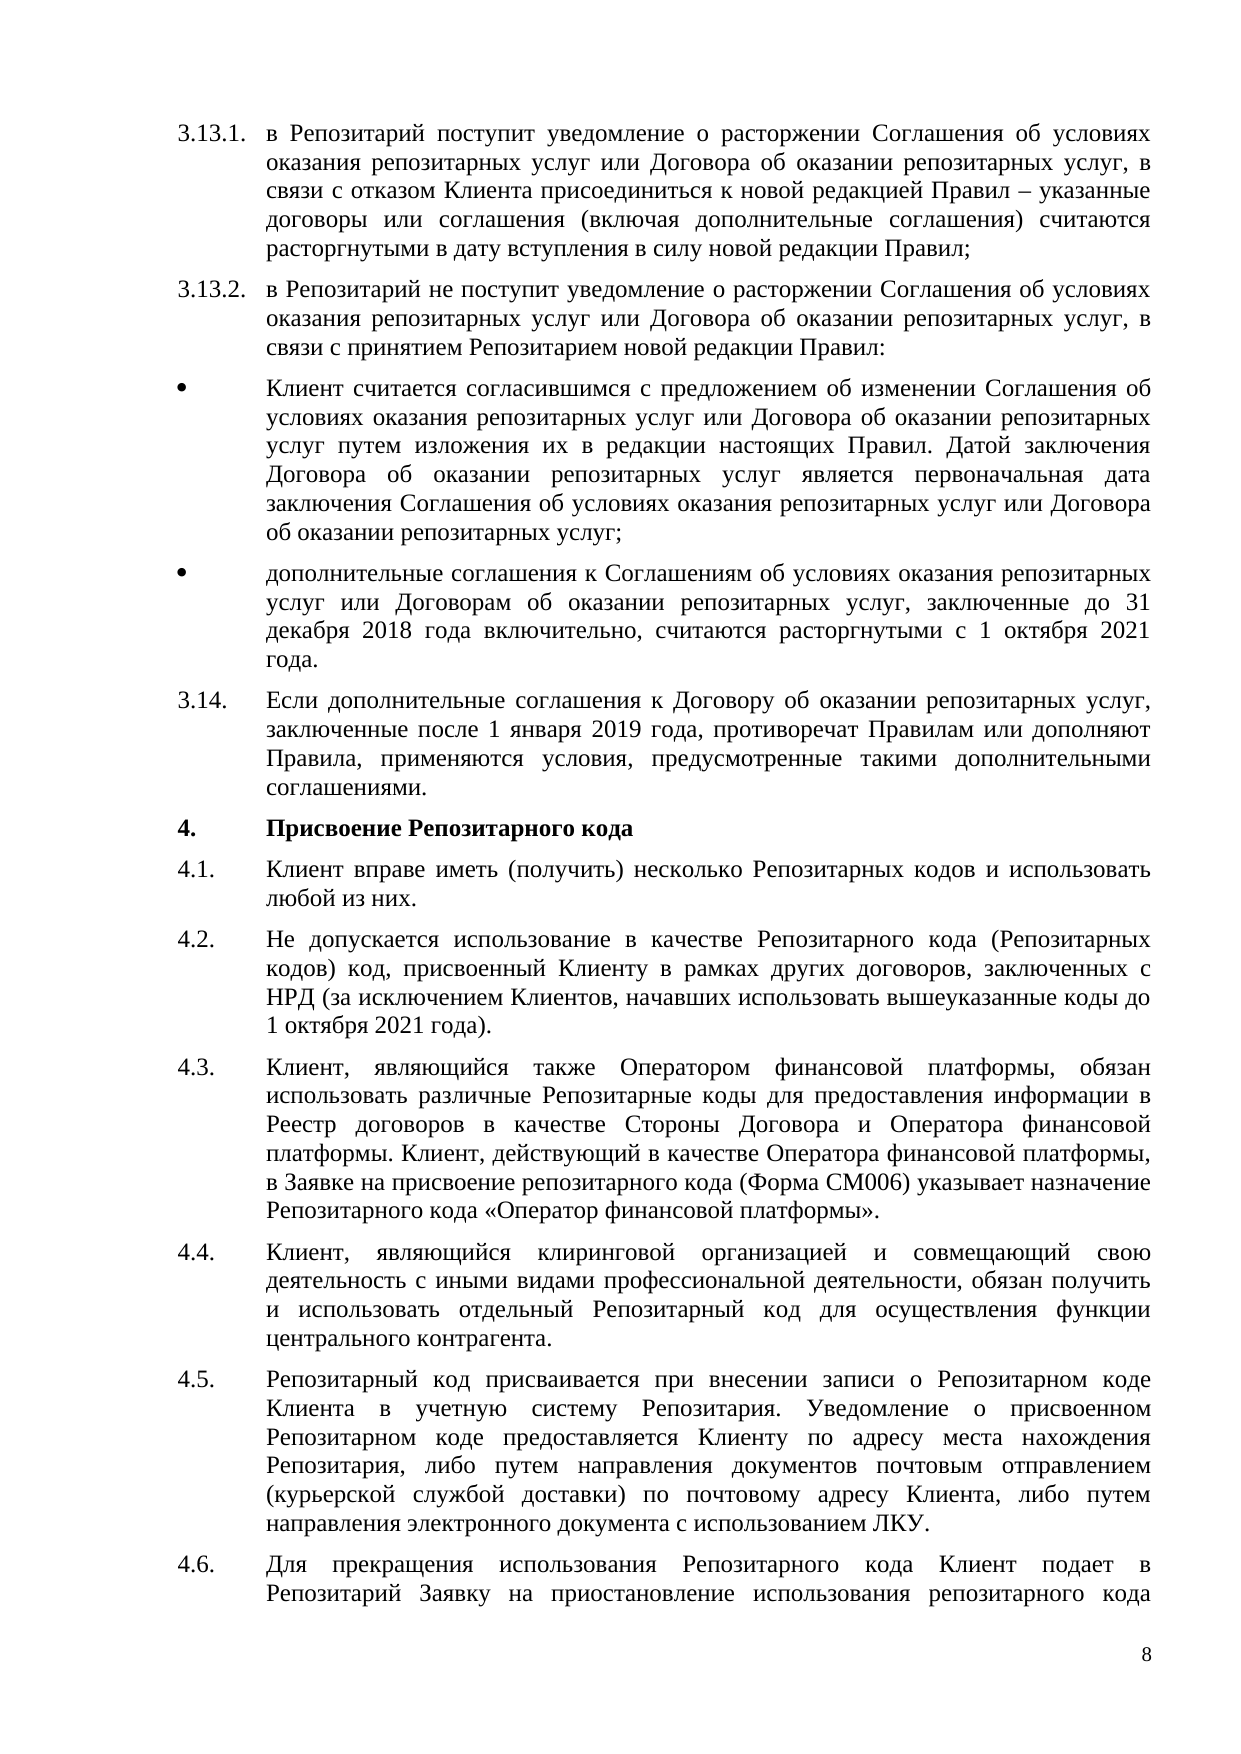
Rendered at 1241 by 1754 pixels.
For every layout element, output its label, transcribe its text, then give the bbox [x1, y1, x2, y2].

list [177, 1549, 1152, 1607]
list в Репозитарий не поступит уведомление о расторжении Соглашения об условиях оказания репозитарных услуг или Договора об оказании репозитарных услуг, в связи с принятием Репозитарием новой редакции Правил: [177, 274, 1152, 361]
list Не допускается использование в качестве Репозитарного кода (Репозитарных кодов) код, присвоенный Клиенту в рамках других договоров, заключенных с НРД (за исключением Клиентов, начавших использовать вышеуказанные коды до 1 октября 2021 года). [177, 924, 1152, 1039]
list Клиент, являющийся клиринговой организацией и совмещающий свою деятельность с иными видами профессиональной деятельности, обязан получить и использовать отдельный Репозитарный код для осуществления функции центрального контрагента. [177, 1237, 1152, 1352]
list дополнительные соглашения к Соглашениям об условиях оказания репозитарных услуг или Договорам об оказании репозитарных услуг, заключенные до 31 декабря 2018 года включительно, считаются расторгнутыми с 1 октября 2021 года. [177, 558, 1152, 673]
list Репозитарный код присваивается при внесении записи о Репозитарном коде Клиента в учетную систему Репозитария. Уведомление о присвоенном Репозитарном коде предоставляется Клиенту по адресу места нахождения Репозитария, либо путем направления документов почтовым отправлением (курьерской службой доставки) по почтовому адресу Клиента, либо путем направления электронного документа с использованием ЛКУ. [177, 1364, 1152, 1537]
list в Репозитарий поступит уведомление о расторжении Соглашения об условиях оказания репозитарных услуг или Договора об оказании репозитарных услуг, в связи с отказом Клиента присоединиться к новой редакцией Правил – указанные договоры или соглашения (включая дополнительные соглашения) считаются расторгнутыми в дату вступления в силу новой редакции Правил; [177, 118, 1152, 262]
subtitle Присвоение Репозитарного кода [177, 813, 1152, 842]
list Клиент вправе иметь (получить) несколько Репозитарных кодов и использовать любой из них. [177, 854, 1152, 912]
list Клиент, являющийся также Оператором финансовой платформы, обязан использовать различные Репозитарные коды для предоставления информации в Реестр договоров в качестве Стороны Договора и Оператора финансовой платформы. Клиент, действующий в качестве Оператора финансовой платформы, в Заявке на присвоение репозитарного кода (Форма CM006) указывает назначение Репозитарного кода «Оператор финансовой платформы». [177, 1052, 1152, 1224]
subtitle Если дополнительные соглашения к Договору об оказании репозитарных услуг, заключенные после 1 января 2019 года, противоречат Правилам или дополняют Правила, применяются условия, предусмотренные такими дополнительными соглашениями. [177, 686, 1152, 801]
list Клиент считается согласившимся с предложением об изменении Соглашения об условиях оказания репозитарных услуг или Договора об оказании репозитарных услуг путем изложения их в редакции настоящих Правил. Датой заключения Договора об оказании репозитарных услуг является первоначальная дата заключения Соглашения об условиях оказания репозитарных услуг или Договора об оказании репозитарных услуг; [177, 373, 1152, 546]
